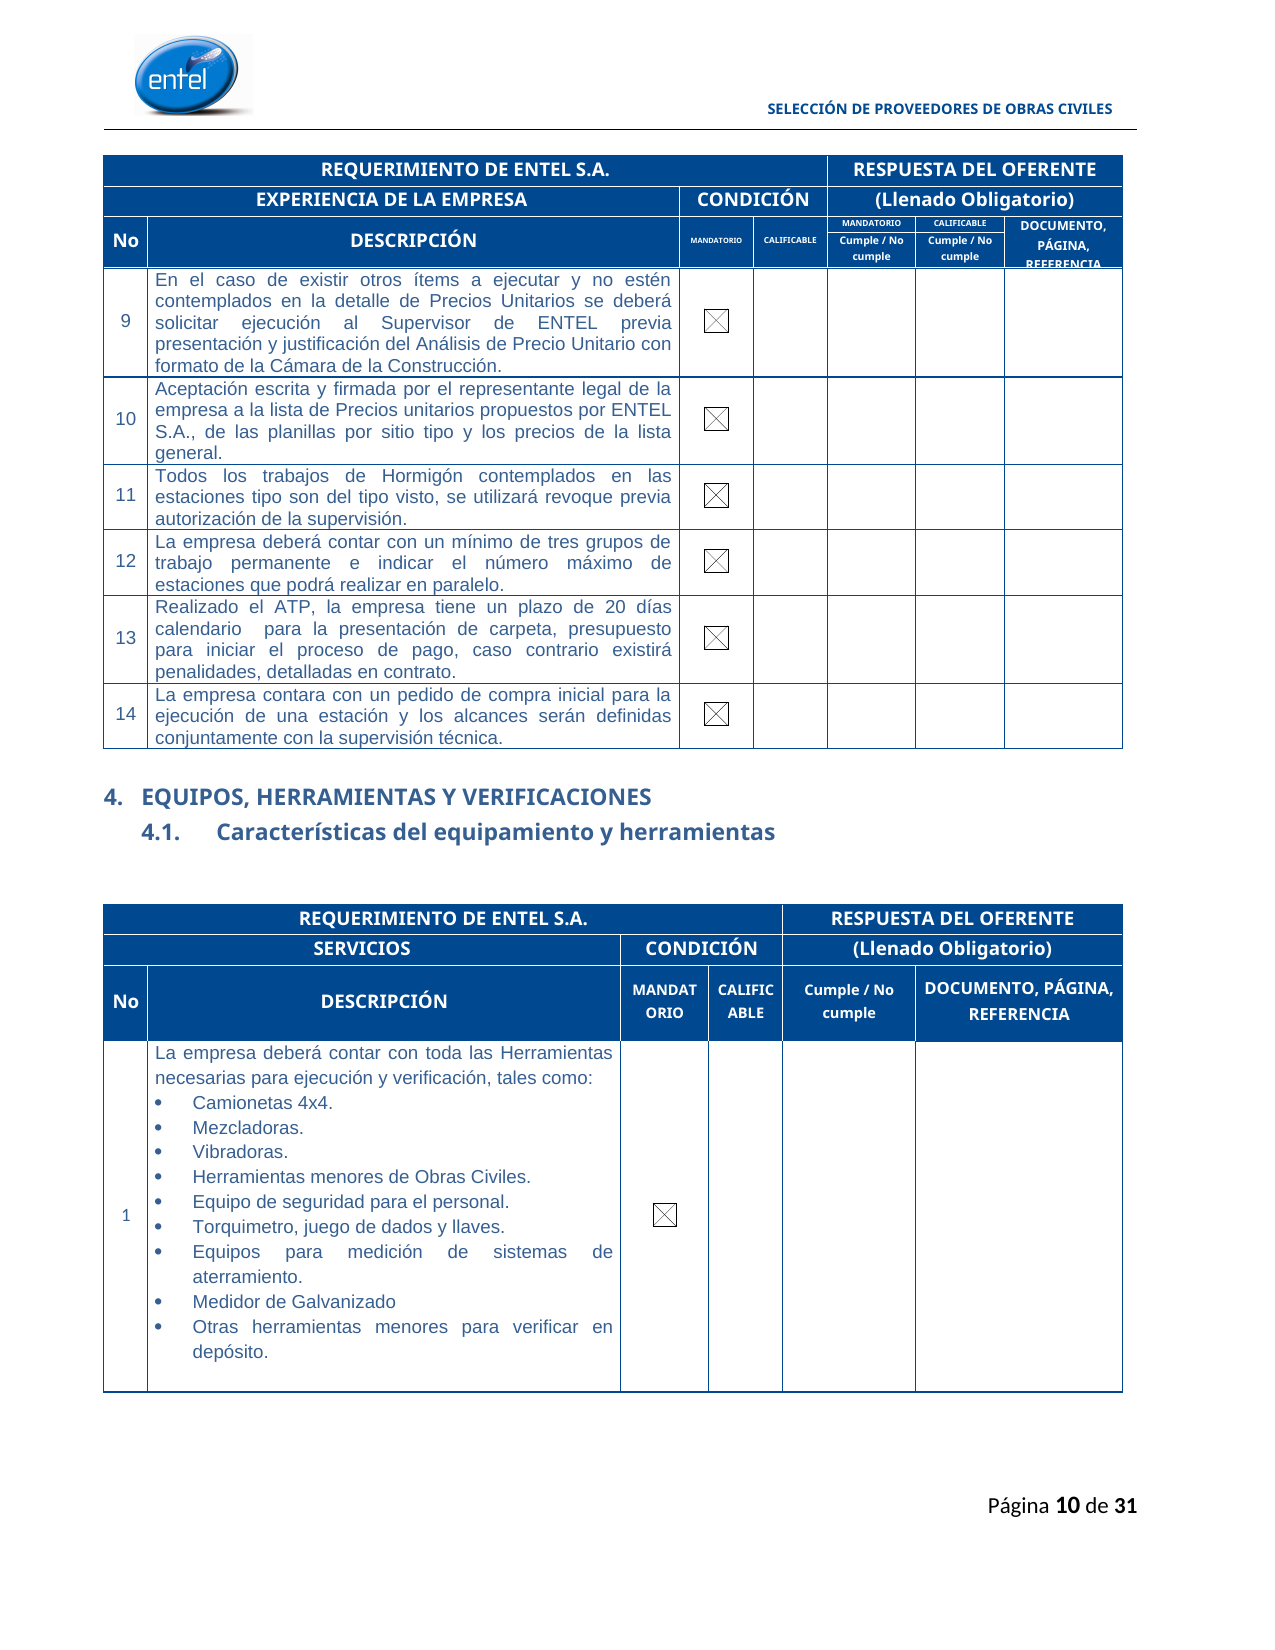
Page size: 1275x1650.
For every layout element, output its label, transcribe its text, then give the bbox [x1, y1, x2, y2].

table_cell DOCUMENTO, PÁGINA, REFERENCIA [1005, 217, 1122, 267]
table_cell CONDICIÓN [621, 935, 782, 965]
table_cell La empresa deberá contar con toda las Herramientas necesarias para ejecución y verificación, tales como: Camionetas 4x4. Mezcladoras. Vibradoras. Herramientas menores de Obras Civiles. Equipo de seguridad para el personal. Torquimetro, juego de dados y llaves. Equipos para medición de sistemas de aterramiento. Medidor de Galvanizado Otras herramientas menores para verificar en depósito. [148, 1042, 620, 1391]
table_cell [916, 596, 1004, 682]
table_cell [828, 684, 915, 748]
table_cell [828, 269, 915, 376]
table_cell [621, 1042, 708, 1391]
table_cell La empresa deberá contar con un mínimo de tres grupos de trabajo permanente e indicar el número máximo de estaciones que podrá realizar en paralelo. [148, 530, 679, 595]
table_cell [916, 378, 1004, 464]
table_header REQUERIMIENTO DE ENTEL S.A. [104, 905, 782, 934]
table_cell [709, 1042, 782, 1391]
table_cell DESCRIPCIÓN [148, 217, 679, 267]
table_cell [1005, 530, 1122, 595]
table_cell [680, 530, 753, 595]
table_cell [680, 684, 753, 748]
table_cell [1005, 269, 1122, 376]
table_cell 11 [104, 465, 147, 529]
table_cell DESCRIPCIÓN [148, 966, 620, 1041]
table_cell [1005, 378, 1122, 464]
table_cell [754, 269, 827, 376]
table_cell [680, 596, 753, 682]
table_cell No [104, 966, 147, 1041]
table_cell En el caso de existir otros ítems a ejecutar y no estén contemplados en la detalle de Precios Unitarios se deberá solicitar ejecución al Supervisor de ENTEL previa presentación y justificación del Análisis de Precio Unitario con formato de la Cámara de la Construcción. [148, 269, 679, 376]
table_cell [680, 269, 753, 376]
table_cell [828, 530, 915, 595]
table_cell 1 [104, 1042, 147, 1391]
table_header RESPUESTA DEL OFERENTE [828, 156, 1122, 186]
table_cell [916, 269, 1004, 376]
table_cell Todos los trabajos de Hormigón contemplados en las estaciones tipo son del tipo visto, se utilizará revoque previa autorización de la supervisión. [148, 465, 679, 529]
table_cell SERVICIOS [104, 935, 620, 965]
table_cell [680, 465, 753, 529]
table_cell [754, 465, 827, 529]
table_cell (Llenado Obligatorio) [783, 935, 1122, 965]
table_cell [680, 378, 753, 464]
table_cell No [104, 217, 147, 267]
table_header RESPUESTA DEL OFERENTE [783, 905, 1122, 934]
table_cell CONDICIÓN [680, 187, 827, 216]
table_cell MANDATORIO [680, 217, 753, 267]
table_cell [916, 465, 1004, 529]
table_cell [916, 530, 1004, 595]
list EQUIPOS, HERRAMIENTAS Y VERIFICACIONES [103, 780, 1137, 812]
table_cell [754, 530, 827, 595]
table_cell [783, 1042, 915, 1391]
table_cell [1005, 596, 1122, 682]
table_cell [916, 684, 1004, 748]
table_cell 9 [104, 269, 147, 376]
table_cell Cumple / No cumple [916, 233, 1004, 267]
table_cell 14 [104, 684, 147, 748]
table_cell 10 [104, 378, 147, 464]
table_cell [828, 465, 915, 529]
table_cell [754, 684, 827, 748]
list Características del equipamiento y herramientas [141, 816, 1137, 848]
table_cell Realizado el ATP, la empresa tiene un plazo de 20 días calendario para la presentación de carpeta, presupuesto para iniciar el proceso de pago, caso contrario existirá penalidades, detalladas en contrato. [148, 596, 679, 682]
picture [134, 34, 254, 116]
table_cell CALIFICABLE [709, 966, 782, 1041]
table_cell Cumple / No cumple [783, 966, 915, 1041]
table_cell La empresa contara con un pedido de compra inicial para la ejecución de una estación y los alcances serán definidas conjuntamente con la supervisión técnica. [148, 684, 679, 748]
table_cell 13 [104, 596, 147, 682]
table_cell MANDATORIO [828, 217, 915, 232]
table_cell CALIFICABLE [916, 217, 1004, 232]
table_cell 12 [104, 530, 147, 595]
table_cell Cumple / No cumple [828, 233, 915, 267]
table_cell [754, 378, 827, 464]
table_cell [1005, 465, 1122, 529]
table_cell CALIFICABLE [754, 217, 827, 267]
table_cell Aceptación escrita y firmada por el representante legal de la empresa a la lista de Precios unitarios propuestos por ENTEL S.A., de las planillas por sitio tipo y los precios de la lista general. [148, 378, 679, 464]
table_header REQUERIMIENTO DE ENTEL S.A. [104, 156, 827, 186]
table_cell (Llenado Obligatorio) [828, 187, 1122, 216]
table_cell [828, 596, 915, 682]
table_cell DOCUMENTO, PÁGINA, REFERENCIA [916, 966, 1122, 1041]
table_cell EXPERIENCIA DE LA EMPRESA [104, 187, 679, 216]
table_cell [754, 596, 827, 682]
table_cell [1005, 684, 1122, 748]
table_cell [828, 378, 915, 464]
table_cell MANDATORIO [621, 966, 708, 1041]
table_cell [916, 1042, 1122, 1391]
